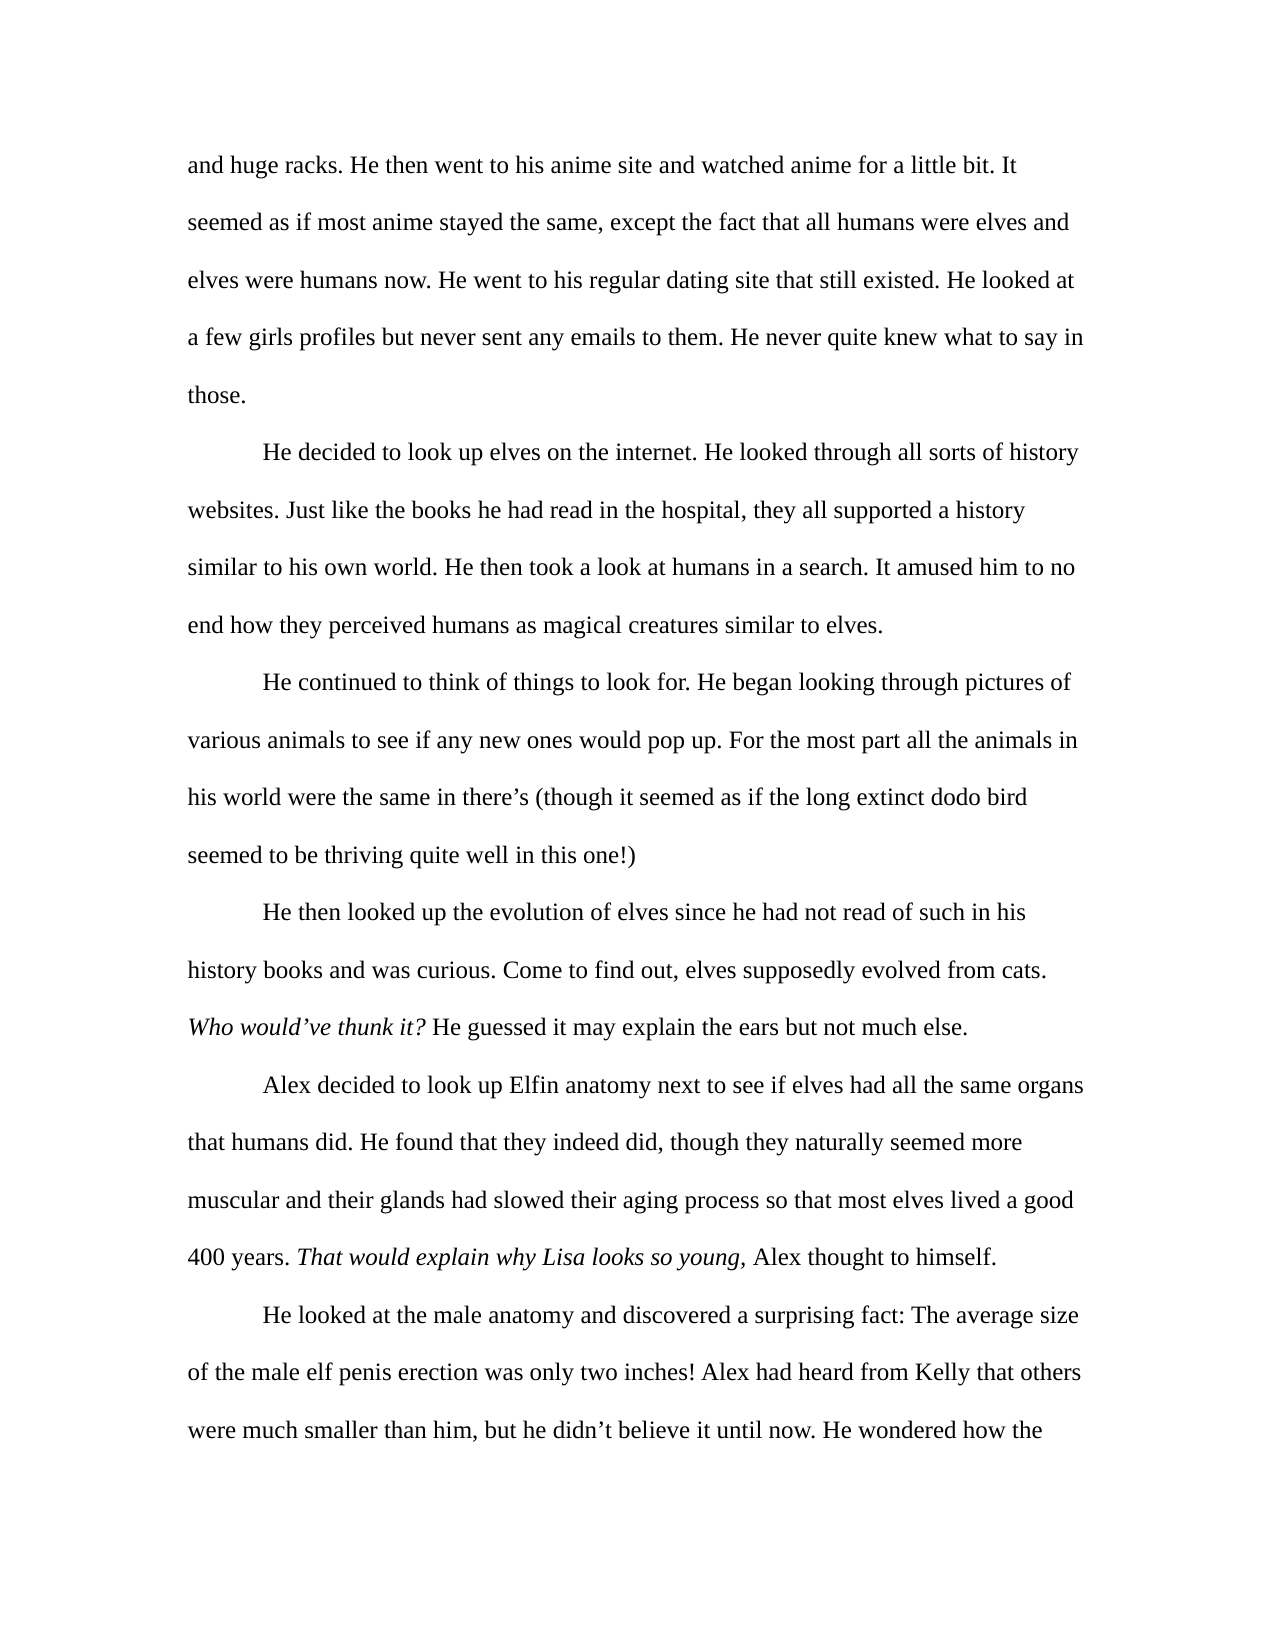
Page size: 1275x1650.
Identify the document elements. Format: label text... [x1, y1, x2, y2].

text He decided to look up elves on the internet. He looked through all sorts of history websites. Just like the books he had read in the hospital, they all supported a history similar to his own world. He then took a look at humans in a search. It amused him to no end how they perceived humans as magical creatures similar to elves. [187, 437, 1087, 639]
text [187, 150, 1087, 409]
text He continued to think of things to look for. He began looking through pictures of various animals to see if any new ones would pop up. For the most part all the animals in his world were the same in there’s (though it seemed as if the long extinct dodo bird seemed to be thriving quite well in this one!) [187, 667, 1087, 869]
text He then looked up the evolution of elves since he had not read of such in his history books and was curious. Come to find out, elves supposedly evolved from cats. Who would’ve thunk it? He guessed it may explain the ears but not much else. [187, 897, 1087, 1041]
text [187, 1300, 1087, 1444]
text Alex decided to look up Elfin anatomy next to see if elves had all the same organs that humans did. He found that they indeed did, though they naturally seemed more muscular and their glands had slowed their aging process so that most elves lived a good 400 years. That would explain why Lisa looks so young, Alex thought to himself. [187, 1070, 1087, 1271]
